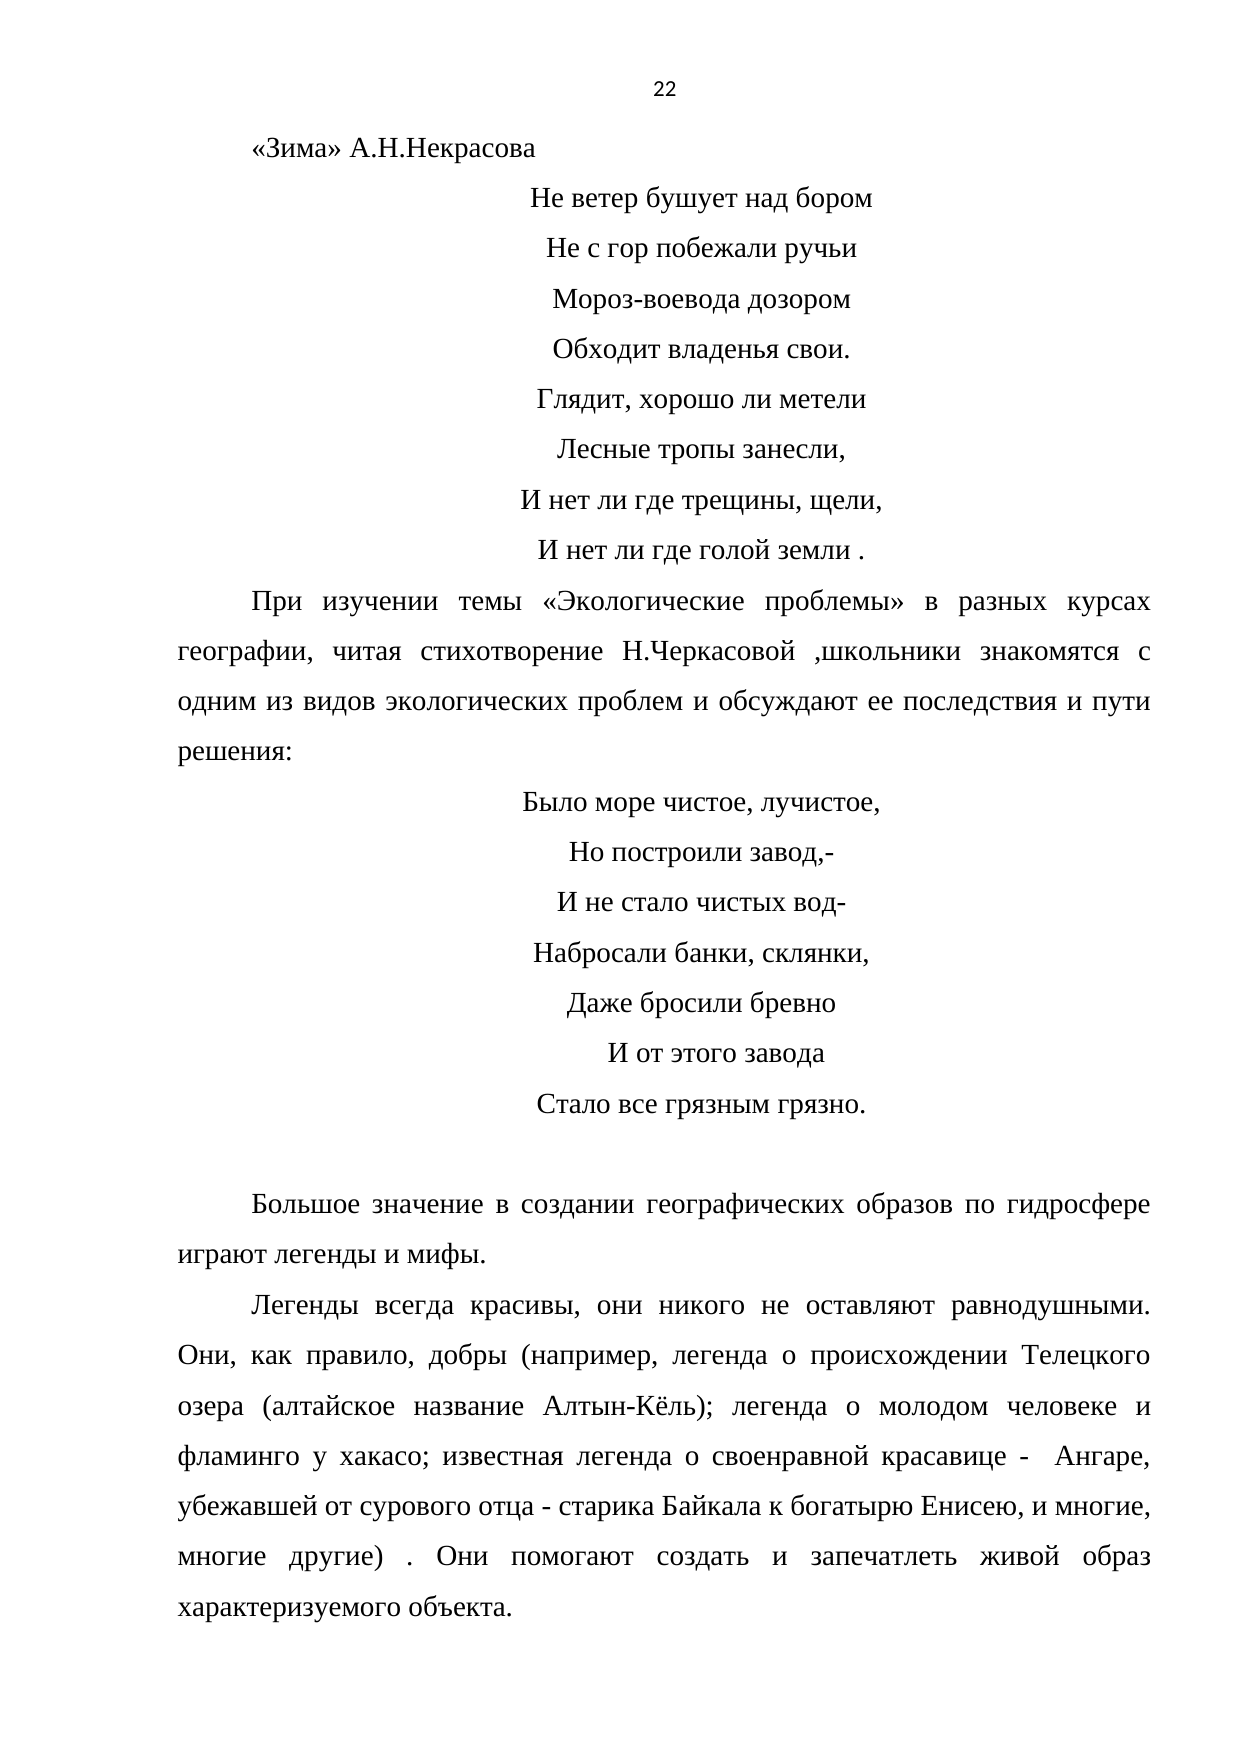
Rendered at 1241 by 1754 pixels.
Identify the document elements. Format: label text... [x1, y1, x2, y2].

text И нет ли где голой земли . [177, 532, 1152, 566]
text Набросали банки, склянки, [177, 935, 1152, 968]
text «Зима» А.Н.Некрасова [177, 130, 1152, 163]
text При изучении темы «Экологические проблемы» в разных курсах географии, читая стихотворение Н.Черкасовой ,школьники знакомятся с одним из видов экологических проблем и обсуждают ее последствия и пути решения: [177, 583, 1152, 767]
text И от этого завода [177, 1035, 1152, 1069]
text Даже бросили бревно [177, 985, 1152, 1019]
text Легенды всегда красивы, они никого не оставляют равнодушными. Они, как правило, добры (например, легенда о происхождении Телецкого озера (алтайское название Алтын-Кёль); легенда о молодом человеке и фламинго у хакасо; известная легенда о своенравной красавице - Ангаре, убежавшей от сурового отца - старика Байкала к богатырю Енисею, и многие, многие другие) . Они помогают создать и запечатлеть живой образ характеризуемого объекта. [177, 1287, 1152, 1622]
text И не стало чистых вод- [177, 884, 1152, 918]
text Мороз-воевода дозором [177, 281, 1152, 314]
text Глядит, хорошо ли метели [177, 381, 1152, 415]
text Не ветер бушует над бором [177, 180, 1152, 214]
text Не с гор побежали ручьи [177, 230, 1152, 264]
text И нет ли где трещины, щели, [177, 482, 1152, 516]
text Было море чистое, лучистое, [177, 784, 1152, 817]
text Но построили завод,- [177, 834, 1152, 868]
text Лесные тропы занесли, [177, 432, 1152, 465]
text Большое значение в создании географических образов по гидросфере играют легенды и мифы. [177, 1186, 1152, 1270]
text Обходит владенья свои. [177, 331, 1152, 364]
text Стало все грязным грязно. [177, 1086, 1152, 1119]
